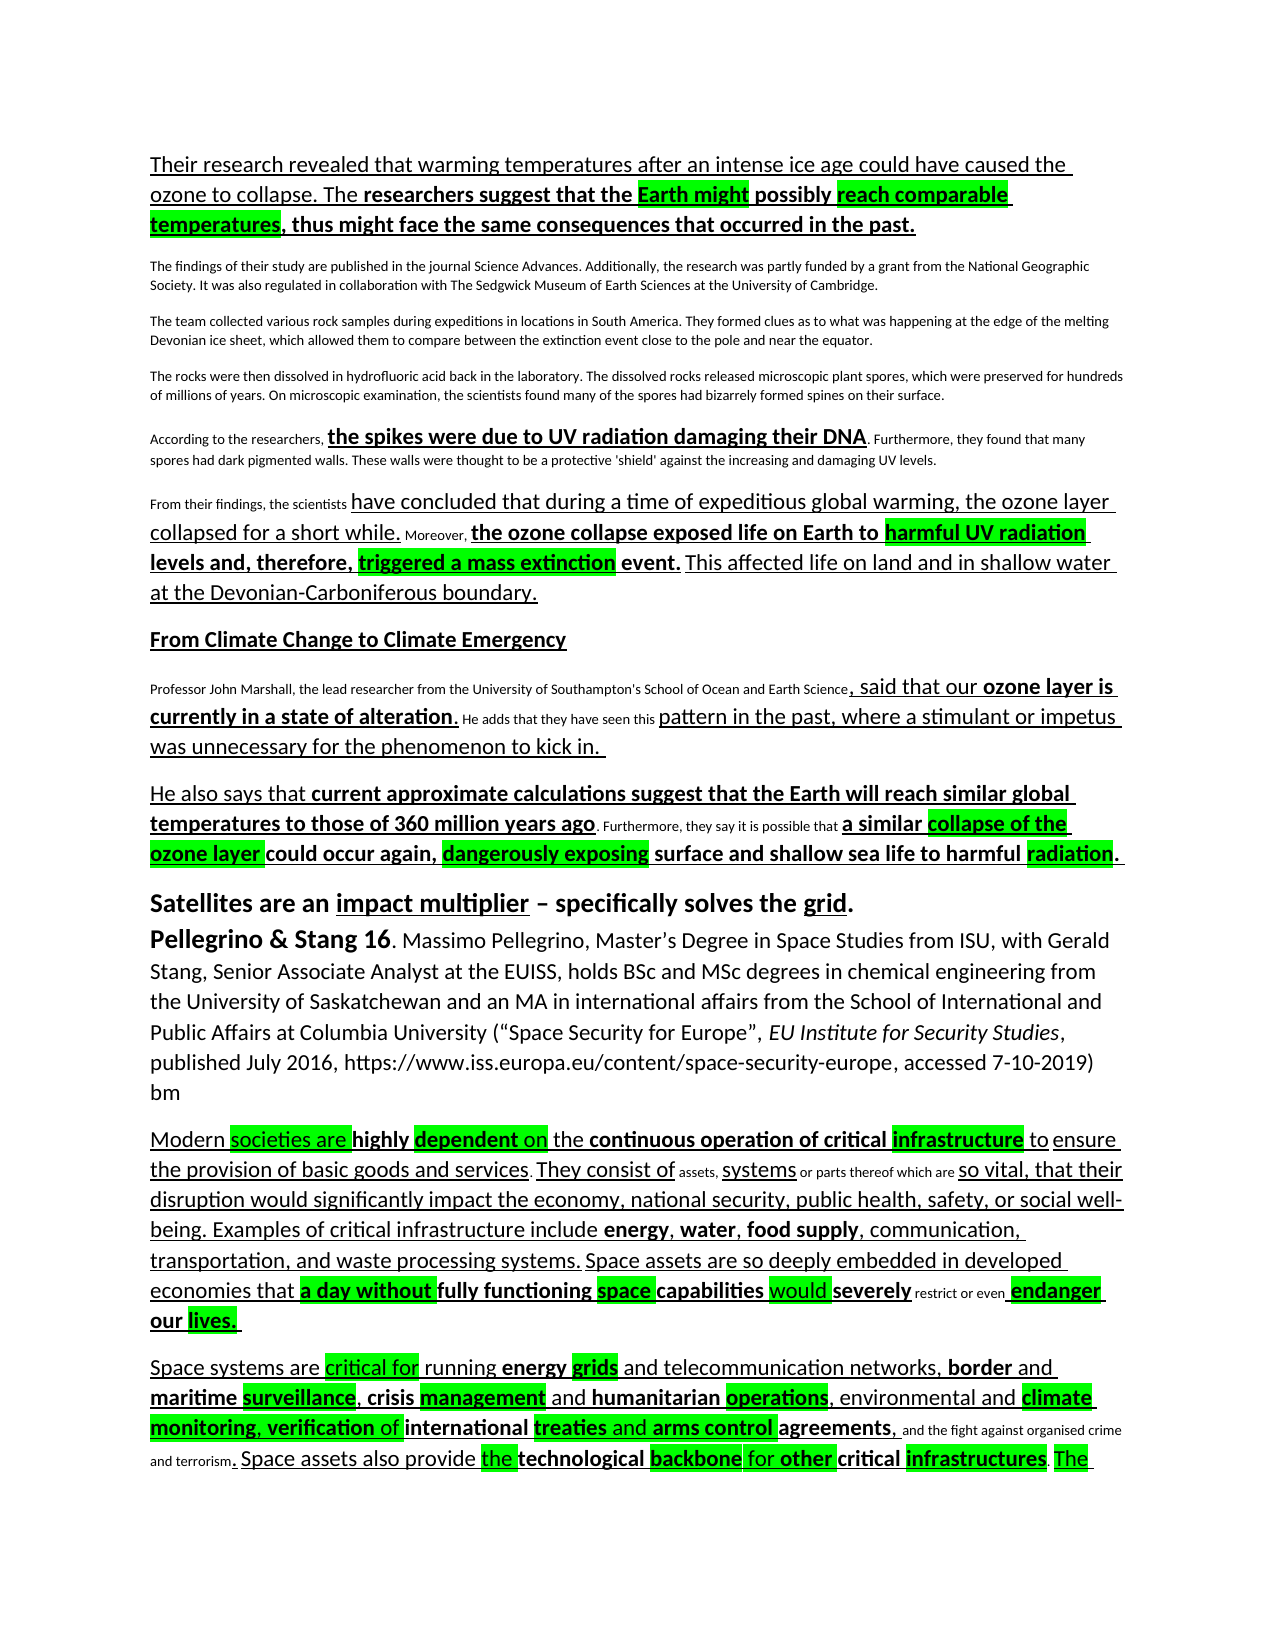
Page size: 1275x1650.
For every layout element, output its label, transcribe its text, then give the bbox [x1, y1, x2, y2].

text Modern societies are highly dependent on the continuous operation of critical infrastructure to ensure the provision of basic goods and services. They consist of assets, systems or parts thereof which are so vital, that their disruption would significantly impact the economy, national security, public health, safety, or social well-being. Examples of critical infrastructure include energy, water, food supply, communication, transportation, and waste processing systems. Space assets are so deeply embedded in developed economies that a day without fully functioning space capabilities would severely restrict or even endanger our lives. [150, 1125, 1125, 1334]
text From their findings, the scientists have concluded that during a time of expeditious global warming, the ozone layer collapsed for a short while. Moreover, the ozone collapse exposed life on Earth to harmful UV radiation levels and, therefore, triggered a mass extinction event. This affected life on land and in shallow water at the Devonian-Carboniferous boundary. [150, 487, 1125, 606]
text He also says that current approximate calculations suggest that the Earth will reach similar global temperatures to those of 360 million years ago. Furthermore, they say it is possible that a similar collapse of the ozone layer could occur again, dangerously exposing surface and shallow sea life to harmful radiation. [150, 779, 1125, 864]
text Pellegrino & Stang 16. Massimo Pellegrino, Master’s Degree in Space Studies from ISU, with Gerald Stang, Senior Associate Analyst at the EUISS, holds BSc and MSc degrees in chemical engineering from the University of Saskatchewan and an MA in international affairs from the School of International and Public Affairs at Columbia University (“Space Security for Europe”, EU Institute for Security Studies, published July 2016, https://www.iss.europa.eu/content/space-security-europe, accessed 7-10-2019) bm [150, 922, 1125, 1106]
text Their research revealed that warming temperatures after an intense ice age could have caused the ozone to collapse. The researchers suggest that the Earth might possibly reach comparable temperatures, thus might face the same consequences that occurred in the past. [150, 150, 1125, 238]
text The findings of their study are published in the journal Science Advances. Additionally, the research was partly funded by a grant from the National Geographic Society. It was also regulated in collaboration with The Sedgwick Museum of Earth Sciences at the University of Cambridge. [150, 257, 1125, 294]
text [150, 1353, 1125, 1472]
subtitle Satellites are an impact multiplier – specifically solves the grid. [150, 886, 1125, 919]
text According to the researchers, the spikes were due to UV radiation damaging their DNA. Furthermore, they found that many spores had dark pigmented walls. These walls were thought to be a protective 'shield' against the increasing and damaging UV levels. [150, 422, 1125, 469]
text The team collected various rock samples during expeditions in locations in South America. They formed clues as to what was happening at the edge of the melting Devonian ice sheet, which allowed them to compare between the extinction event close to the pole and near the equator. [150, 312, 1125, 349]
text From Climate Change to Climate Emergency [150, 625, 1125, 653]
text Professor John Marshall, the lead researcher from the University of Southampton's School of Ocean and Earth Science, said that our ozone layer is currently in a state of alteration. He adds that they have seen this pattern in the past, where a stimulant or impetus was unnecessary for the phenomenon to kick in. [150, 672, 1125, 760]
text The rocks were then dissolved in hydrofluoric acid back in the laboratory. The dissolved rocks released microscopic plant spores, which were preserved for hundreds of millions of years. On microscopic examination, the scientists found many of the spores had bizarrely formed spines on their surface. [150, 367, 1125, 404]
